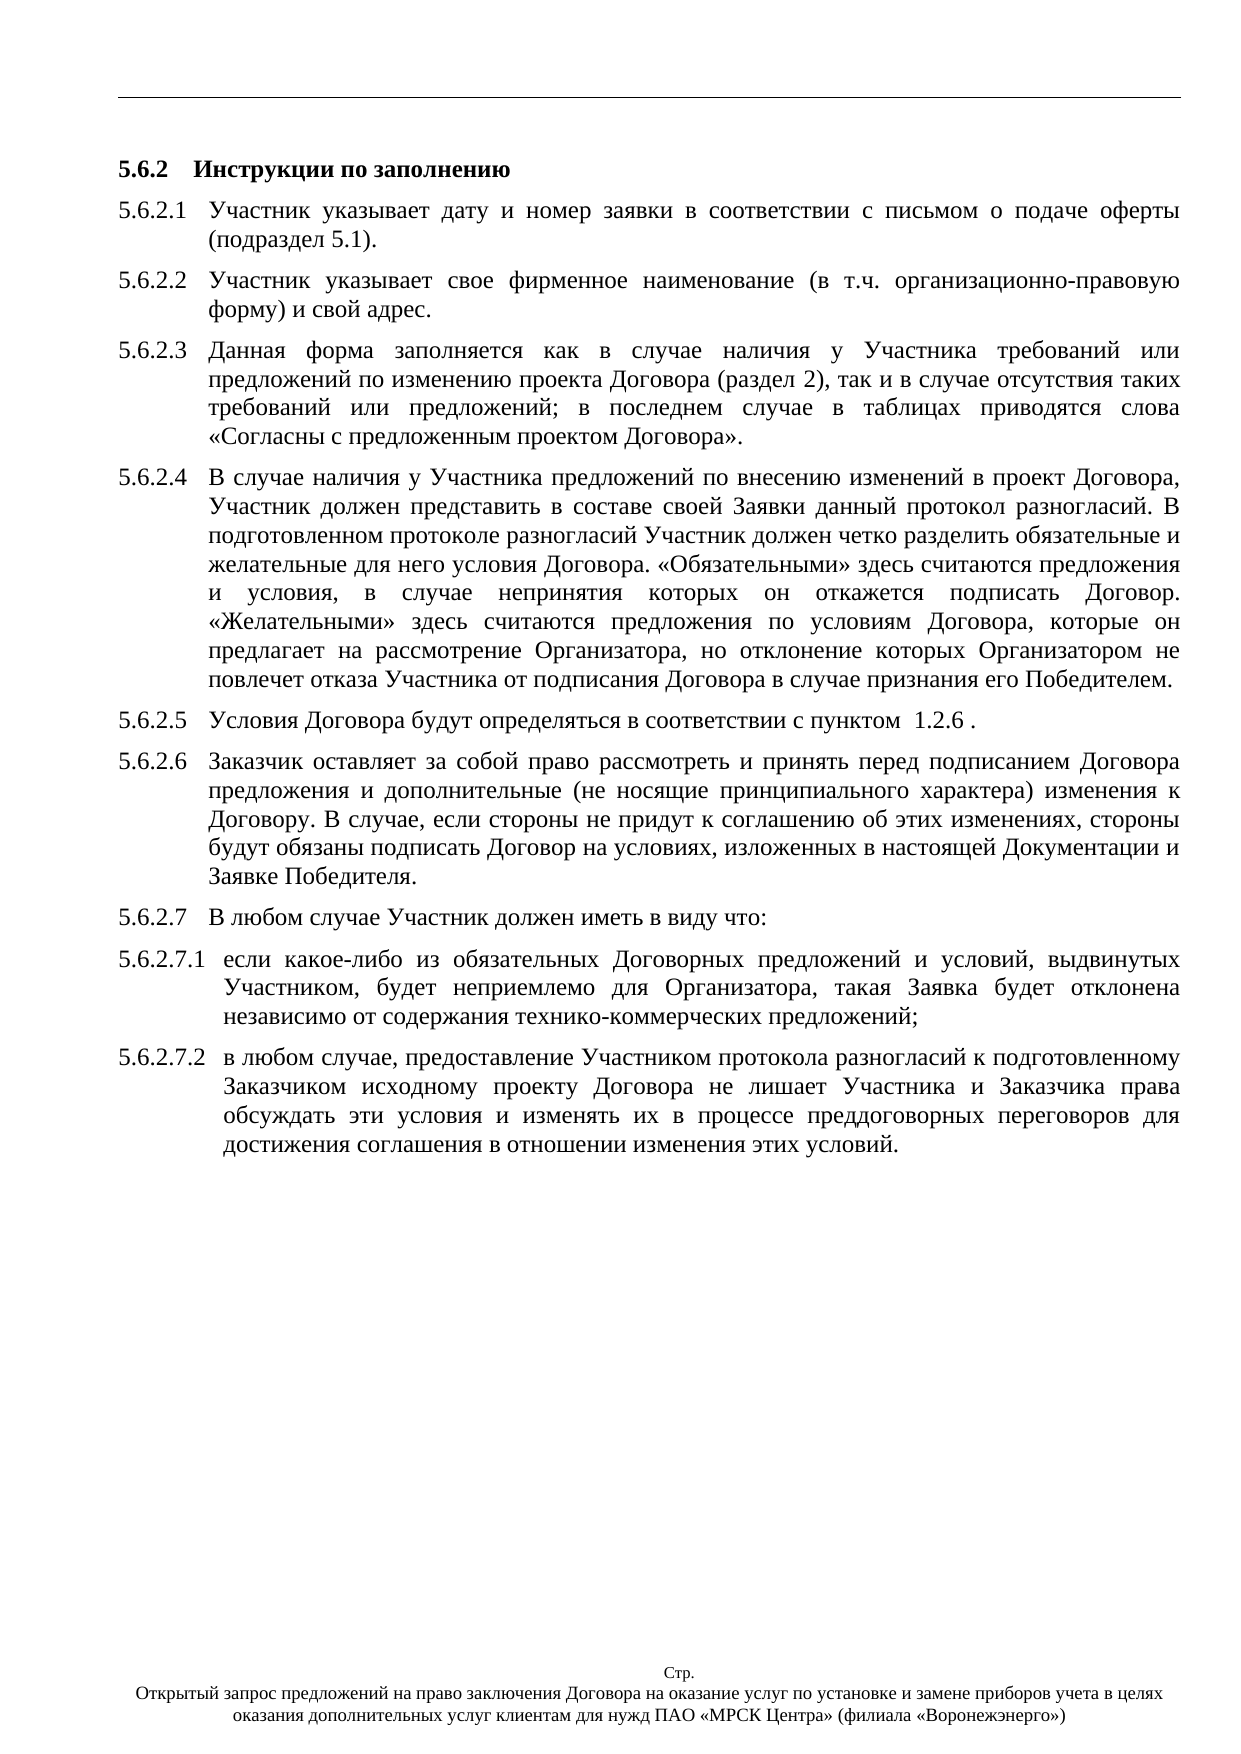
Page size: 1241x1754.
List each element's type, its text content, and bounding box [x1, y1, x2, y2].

list Условия Договора будут определяться в соответствии с пунктом 1.2.6 . [118, 705, 1181, 734]
list Заказчик оставляет за собой право рассмотреть и принять перед подписанием Договора предложения и дополнительные (не носящие принципиального характера) изменения к Договору. В случае, если стороны не придут к соглашению об этих изменениях, стороны будут обязаны подписать Договор на условиях, изложенных в настоящей Документации и Заявке Победителя. [118, 746, 1181, 890]
list Данная форма заполняется как в случае наличия у Участника требований или предложений по изменению проекта Договора (раздел 2), так и в случае отсутствия таких требований или предложений; в последнем случае в таблицах приводятся слова «Согласны с предложенным проектом Договора». [118, 335, 1181, 450]
subtitle Инструкции по заполнению [118, 154, 1181, 182]
list В случае наличия у Участника предложений по внесению изменений в проект Договора, Участник должен представить в составе своей Заявки данный протокол разногласий. В подготовленном протоколе разногласий Участник должен четко разделить обязательные и желательные для него условия Договора. «Обязательными» здесь считаются предложения и условия, в случае непринятия которых он откажется подписать Договор. «Желательными» здесь считаются предложения по условиям Договора, которые он предлагает на рассмотрение Организатора, но отклонение которых Организатором не повлечет отказа Участника от подписания Договора в случае признания его Победителем. [118, 462, 1181, 692]
list если какое-либо из обязательных Договорных предложений и условий, выдвинутых Участником, будет неприемлемо для Организатора, такая Заявка будет отклонена независимо от содержания технико-коммерческих предложений; [118, 944, 1181, 1030]
list Участник указывает дату и номер заявки в соответствии с письмом о подаче оферты (подраздел 5.1). [118, 195, 1181, 252]
list в любом случае, предоставление Участником протокола разногласий к подготовленному Заказчиком исходному проекту Договора не лишает Участника и Заказчика права обсуждать эти условия и изменять их в процессе преддоговорных переговоров для достижения соглашения в отношении изменения этих условий. [118, 1042, 1181, 1157]
list Участник указывает свое фирменное наименование (в т.ч. организационно-правовую форму) и свой адрес. [118, 265, 1181, 322]
list В любом случае Участник должен иметь в виду что: [118, 902, 1181, 931]
